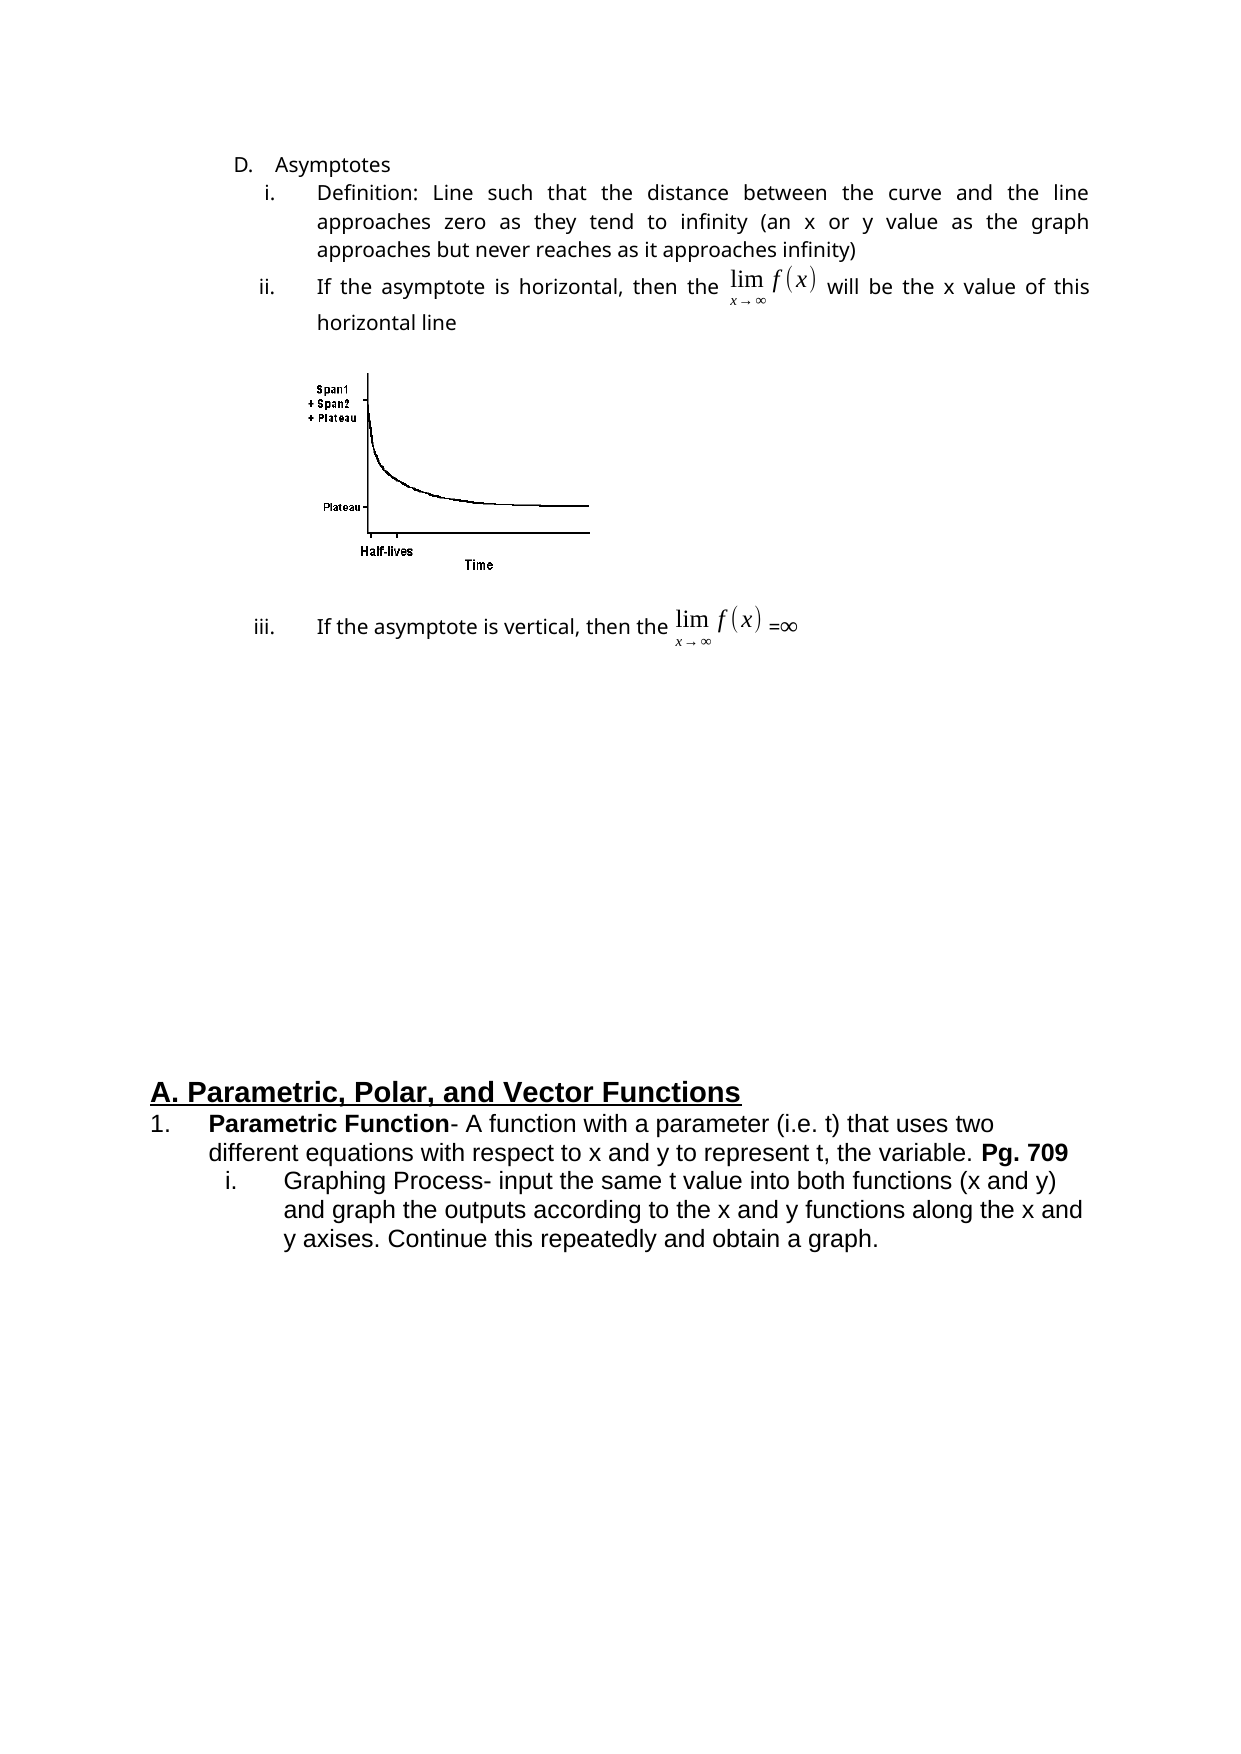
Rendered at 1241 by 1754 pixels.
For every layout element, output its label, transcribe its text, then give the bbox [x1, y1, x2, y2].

text A. Parametric, Polar, and Vector Functions [150, 1075, 1090, 1109]
list If the asymptote is horizontal, then the will be the x value of this horizontal line [275, 264, 1090, 337]
list Parametric Function- A function with a parameter (i.e. t) that uses two different equations with respect to x and y to represent t, the variable. Pg. 709 [150, 1109, 1090, 1166]
list Graphing Process- input the same t value into both functions (x and y) and graph the outputs according to the x and y functions along the x and y axises. Continue this repeatedly and obtain a graph. [225, 1166, 1090, 1253]
list If the asymptote is vertical, then the = [275, 604, 1090, 649]
list Definition: Line such that the distance between the curve and the line approaches zero as they tend to infinity (an x or y value as the graph approaches but never reaches as it approaches infinity) [275, 178, 1090, 264]
picture [303, 349, 614, 576]
list Asymptotes [233, 150, 1090, 178]
